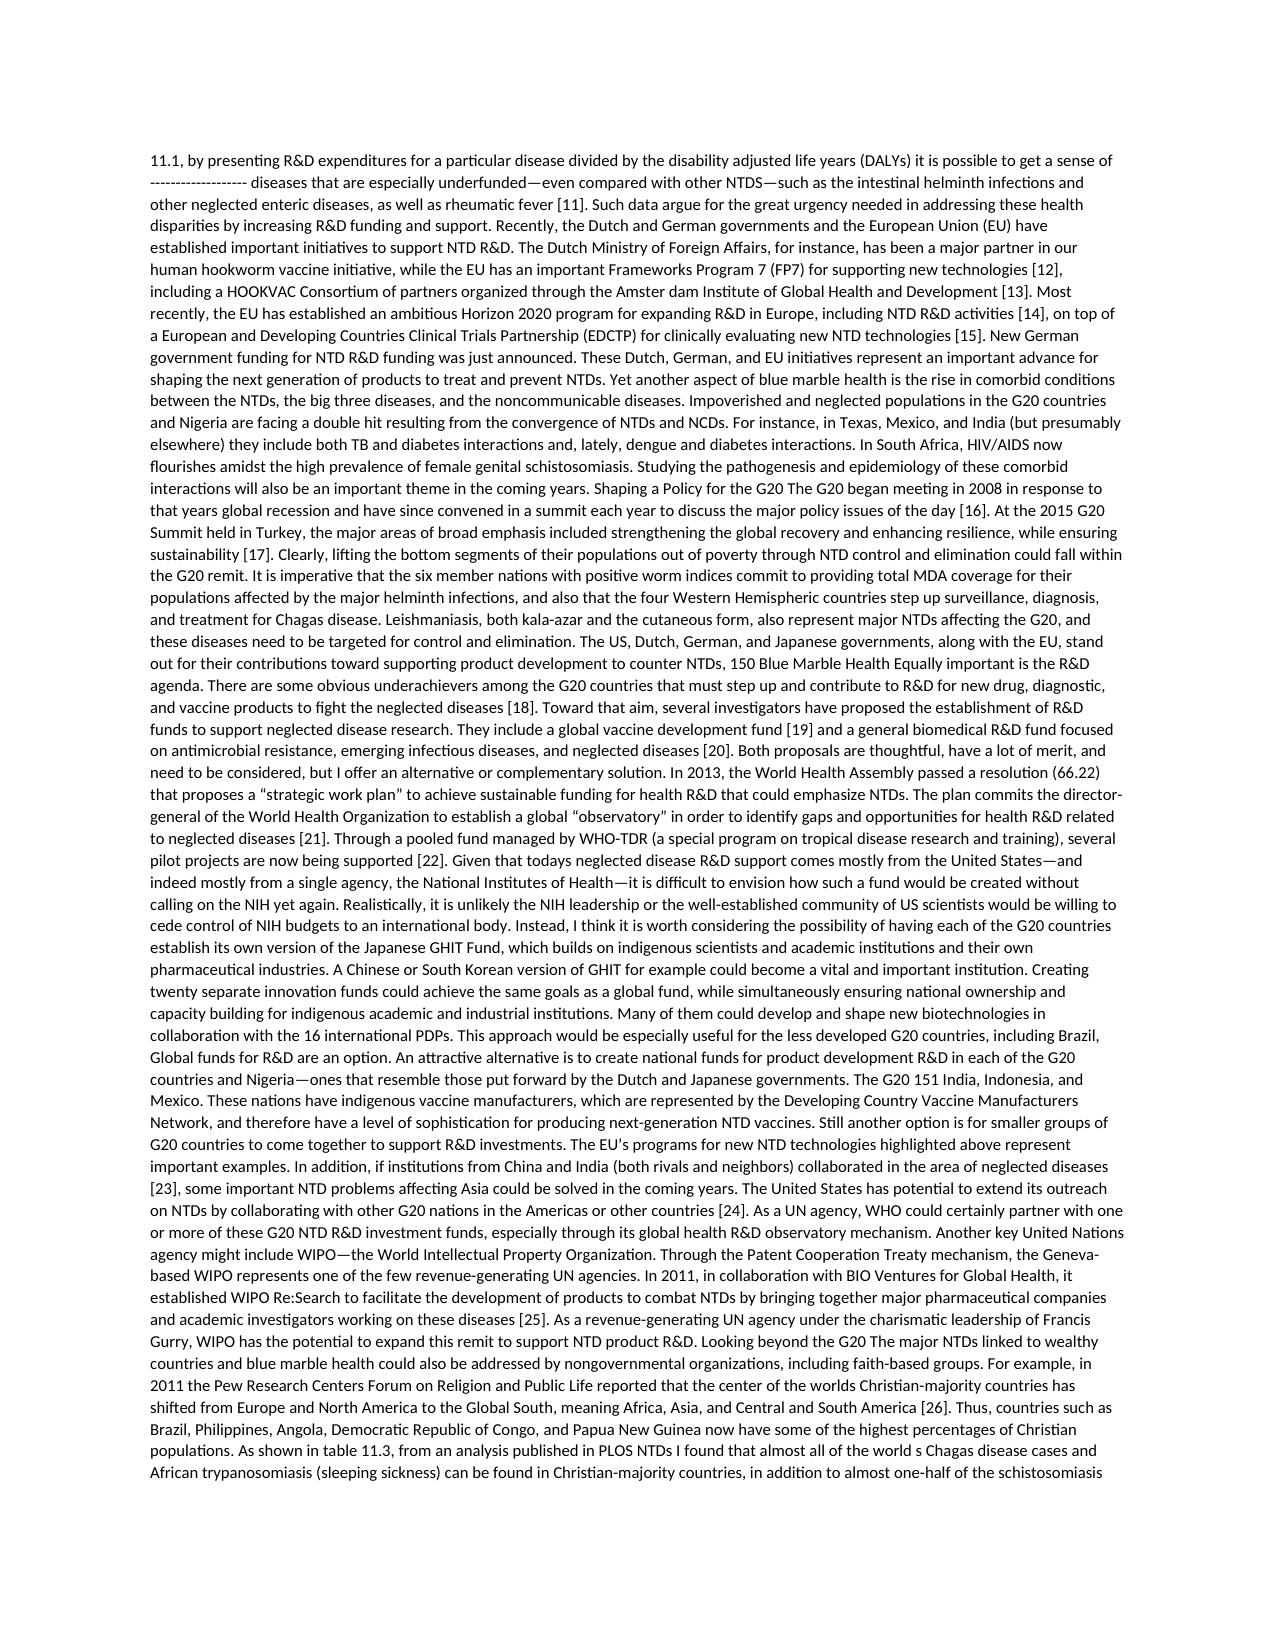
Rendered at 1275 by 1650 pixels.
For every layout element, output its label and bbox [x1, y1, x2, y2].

text [150, 150, 1125, 1483]
